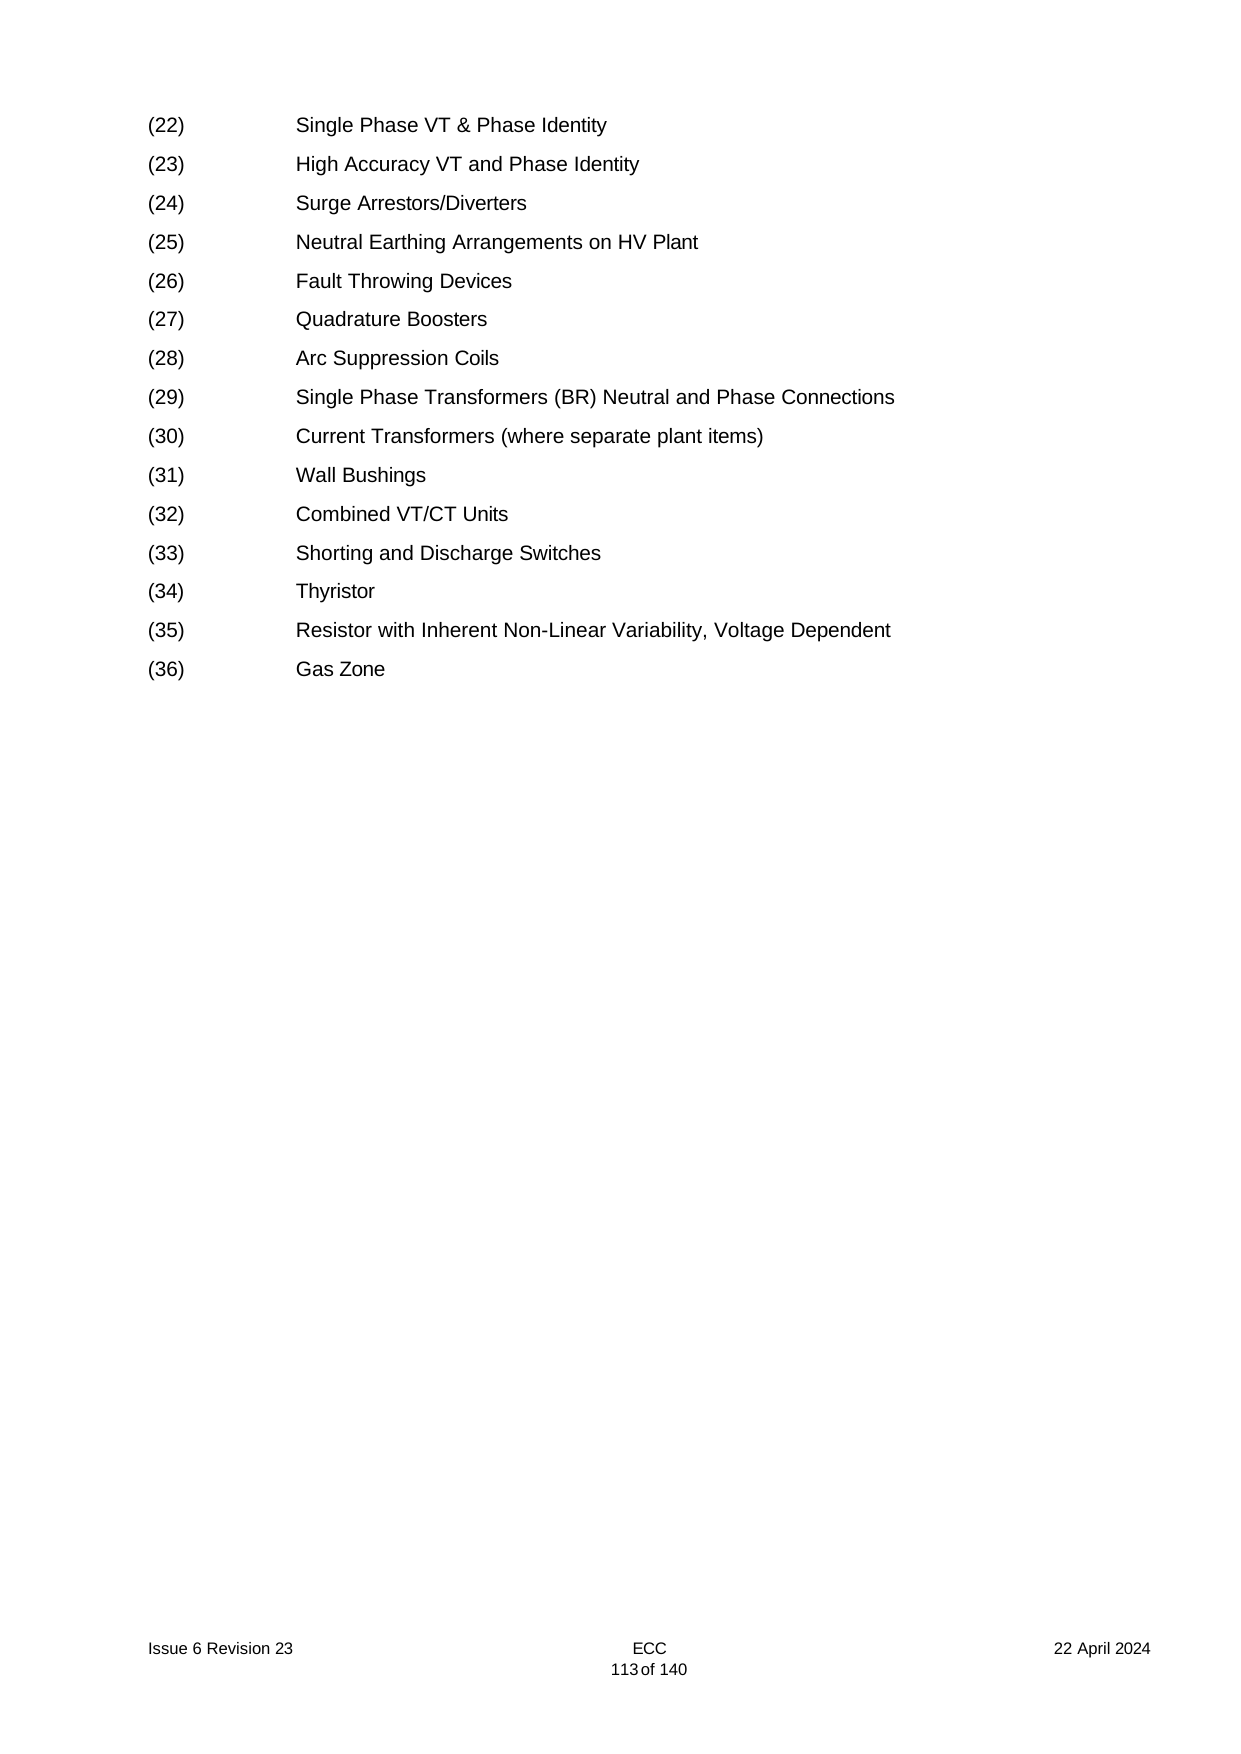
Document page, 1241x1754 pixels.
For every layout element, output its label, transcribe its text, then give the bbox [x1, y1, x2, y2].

list Shorting and Discharge Switches [148, 540, 1228, 564]
list Fault Throwing Devices [148, 268, 1228, 292]
list Wall Bushings [148, 463, 1228, 487]
list Neutral Earthing Arrangements on HV Plant [148, 229, 1228, 253]
list Surge Arrestors/Diverters [148, 191, 1228, 215]
list Gas Zone [148, 657, 1228, 681]
list Quadrature Boosters [148, 307, 1228, 331]
list High Accuracy VT and Phase Identity [148, 152, 1228, 176]
list Current Transformers (where separate plant items) [148, 424, 1228, 448]
list Resistor with Inherent Non-Linear Variability, Voltage Dependent [148, 618, 1228, 642]
list Arc Suppression Coils [148, 346, 1228, 370]
list Thyristor [148, 579, 1228, 603]
list Combined VT/CT Units [148, 502, 1228, 526]
list Single Phase Transformers (BR) Neutral and Phase Connections [148, 385, 1228, 409]
list Single Phase VT & Phase Identity [148, 113, 1228, 137]
